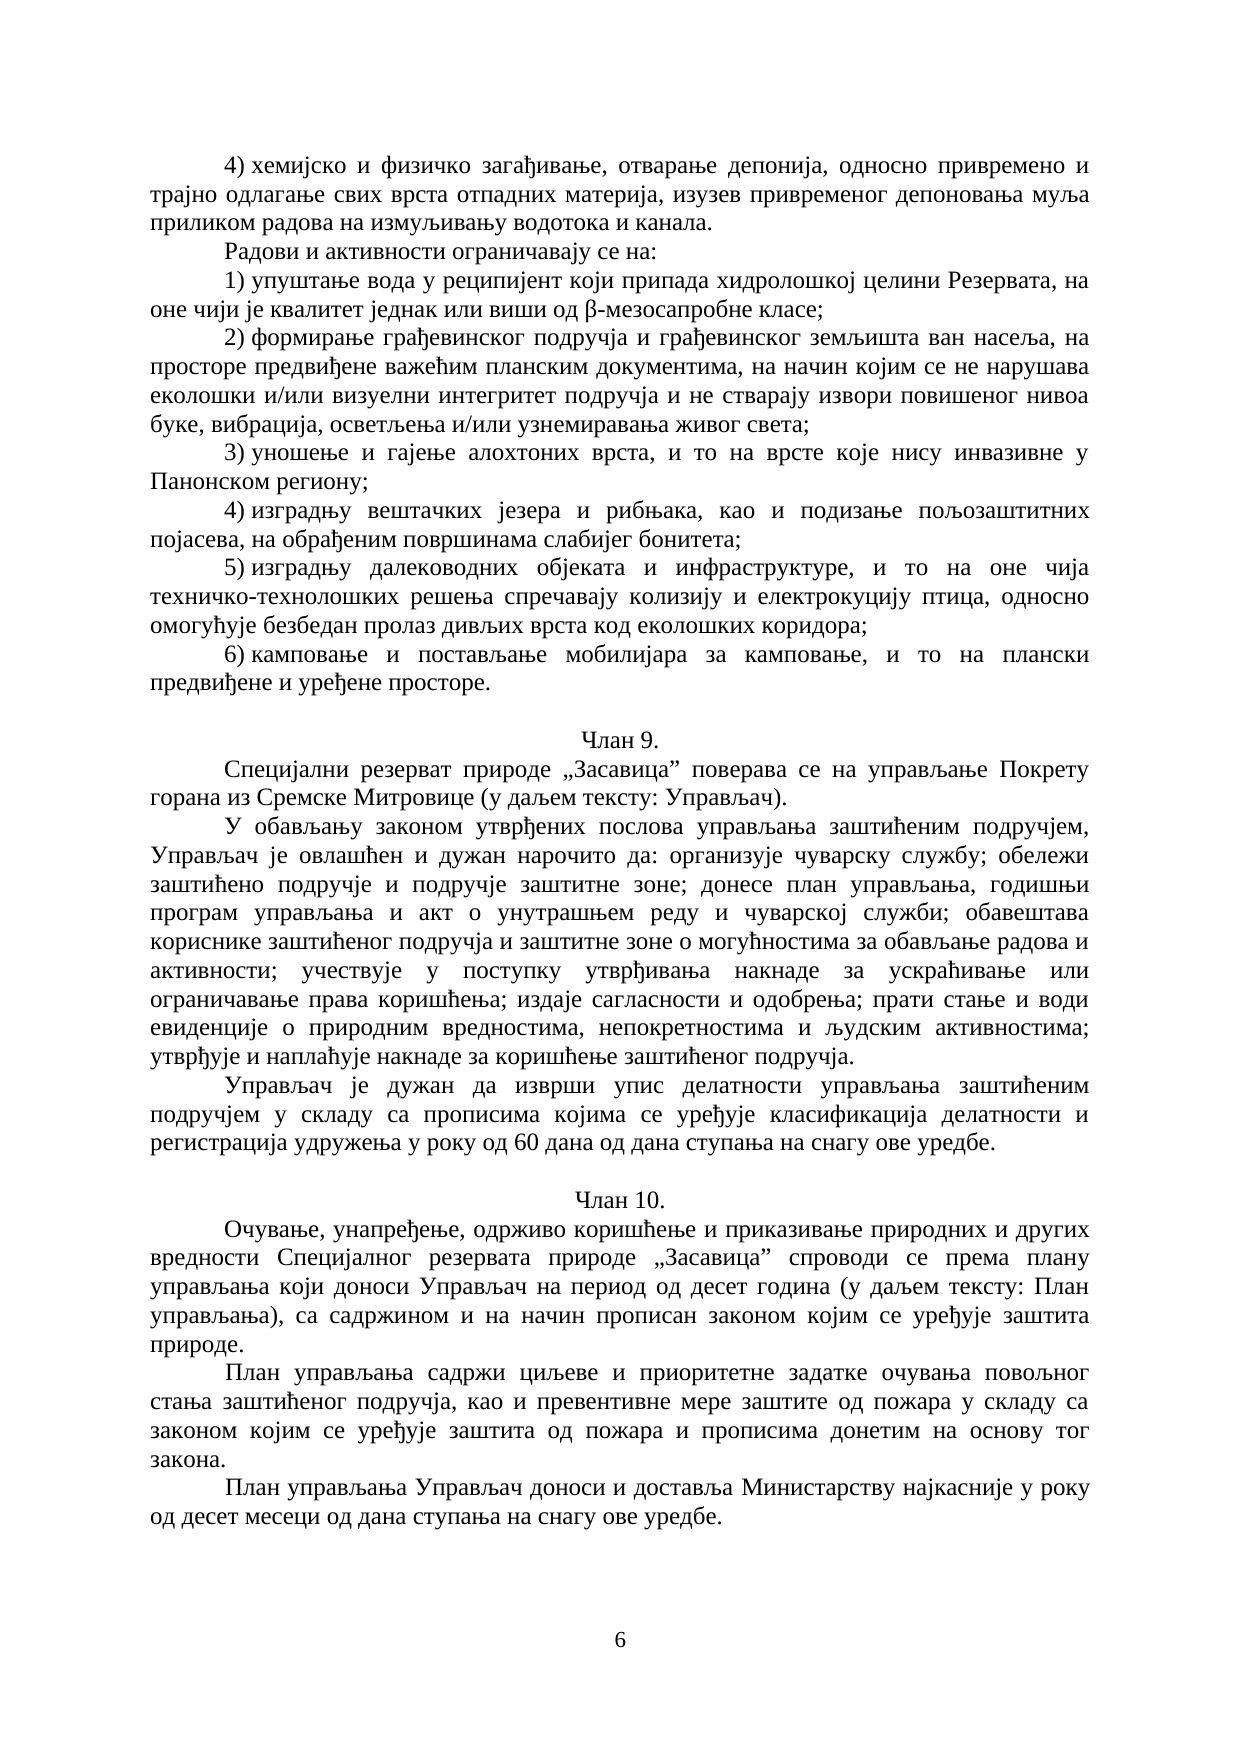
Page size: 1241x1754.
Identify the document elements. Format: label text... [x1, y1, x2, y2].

text Члан 10. [150, 1185, 1090, 1214]
text 4) хемијско и физичко загађивање, отварање депонија, односно привремено и трајно одлагање свих врста отпадних материја, изузев привременог депоновања муља приликом радова на измуљивању водотока и канала. [150, 150, 1090, 236]
text 6) камповање и постављање мобилијара за камповање, и то на плански предвиђене и уређене просторе. [150, 639, 1090, 696]
text 5) изградњу далеководних објеката и инфраструктуре, и то на оне чија техничко-технолошких решења спречавају колизију и електрокуцију птица, односно омогућује безбедан пролаз дивљих врста код еколошких коридора; [150, 552, 1090, 639]
text План управљања садржи циљеве и приоритетне задатке очувања повољног стања заштићеног подручја, као и превентивне мере заштите од пожара у складу са законом којим се уређује заштита од пожара и прописима донетим на основу тог закона. [150, 1357, 1090, 1472]
text 2) формирање грађевинског подручја и грађевинског земљишта ван насеља, на просторе предвиђене важећим планским документима, на начин којим се не нарушава еколошки и/или визуелни интегритет подручја и не стварају извори повишеног нивоа буке, вибрација, осветљења и/или узнемиравања живог света; [150, 322, 1090, 437]
text 1) упуштање вода у реципијент који припада хидролошкој целини Резервата, на оне чији је квалитет једнак или виши од β-мезосапробне класе; [150, 265, 1090, 322]
text 3) уношење и гајење алохтоних врста, и то на врсте које нису инвазивне у Панонском региону; [150, 437, 1090, 495]
text Управљач је дужан да изврши упис делатности управљања заштићеним подручјем у складу са прописима којима се уређује класификација делатности и регистрација удружења у року од 60 дана од дана ступања на снагу ове уредбе. [150, 1070, 1090, 1156]
text Очување, унапређење, одрживо коришћење и приказивање природних и других вредности Специјалног резервата природе „Засавица” спроводи се према плану управљања који доноси Управљач на период од десет година (у даљем тексту: План управљања), са садржином и на начин прописан законом којим се уређује заштита природе. [150, 1214, 1090, 1357]
text Специјални резерват природе „Засавица” поверава се на управљање Покрету горана из Сремске Митровице (у даљем тексту: Управљач). [150, 754, 1090, 811]
text Члан 9. [150, 725, 1090, 754]
text У обављању законом утврђених послова управљања заштићеним подручјем, Управљач је овлашћен и дужан нарочито да: организује чуварску службу; обележи заштићено подручје и подручје заштитне зоне; донесе план управљања, годишњи програм управљања и акт о унутрашњем реду и чуварској служби; обавештава кориснике заштићеног подручја и заштитне зоне о могућностима за обављање радова и активности; учествује у поступку утврђивања накнаде за ускраћивање или ограничавање права коришћења; издаје сагласности и одобрења; прати стање и води евиденције о природним вредностима, непокретностима и људским активностима; утврђује и наплаћује накнаде за коришћење заштићеног подручја. [150, 811, 1090, 1070]
text Радови и активности ограничавају се на: [150, 236, 1090, 265]
text План управљања Управљач доноси и доставља Министарству најкасније у року од десет месеци од дана ступања на снагу ове уредбе. [150, 1472, 1090, 1530]
text 4) изградњу вештачких језера и рибњака, као и подизање пољозаштитних појасева, на обрађеним површинама слабијег бонитета; [150, 495, 1090, 552]
